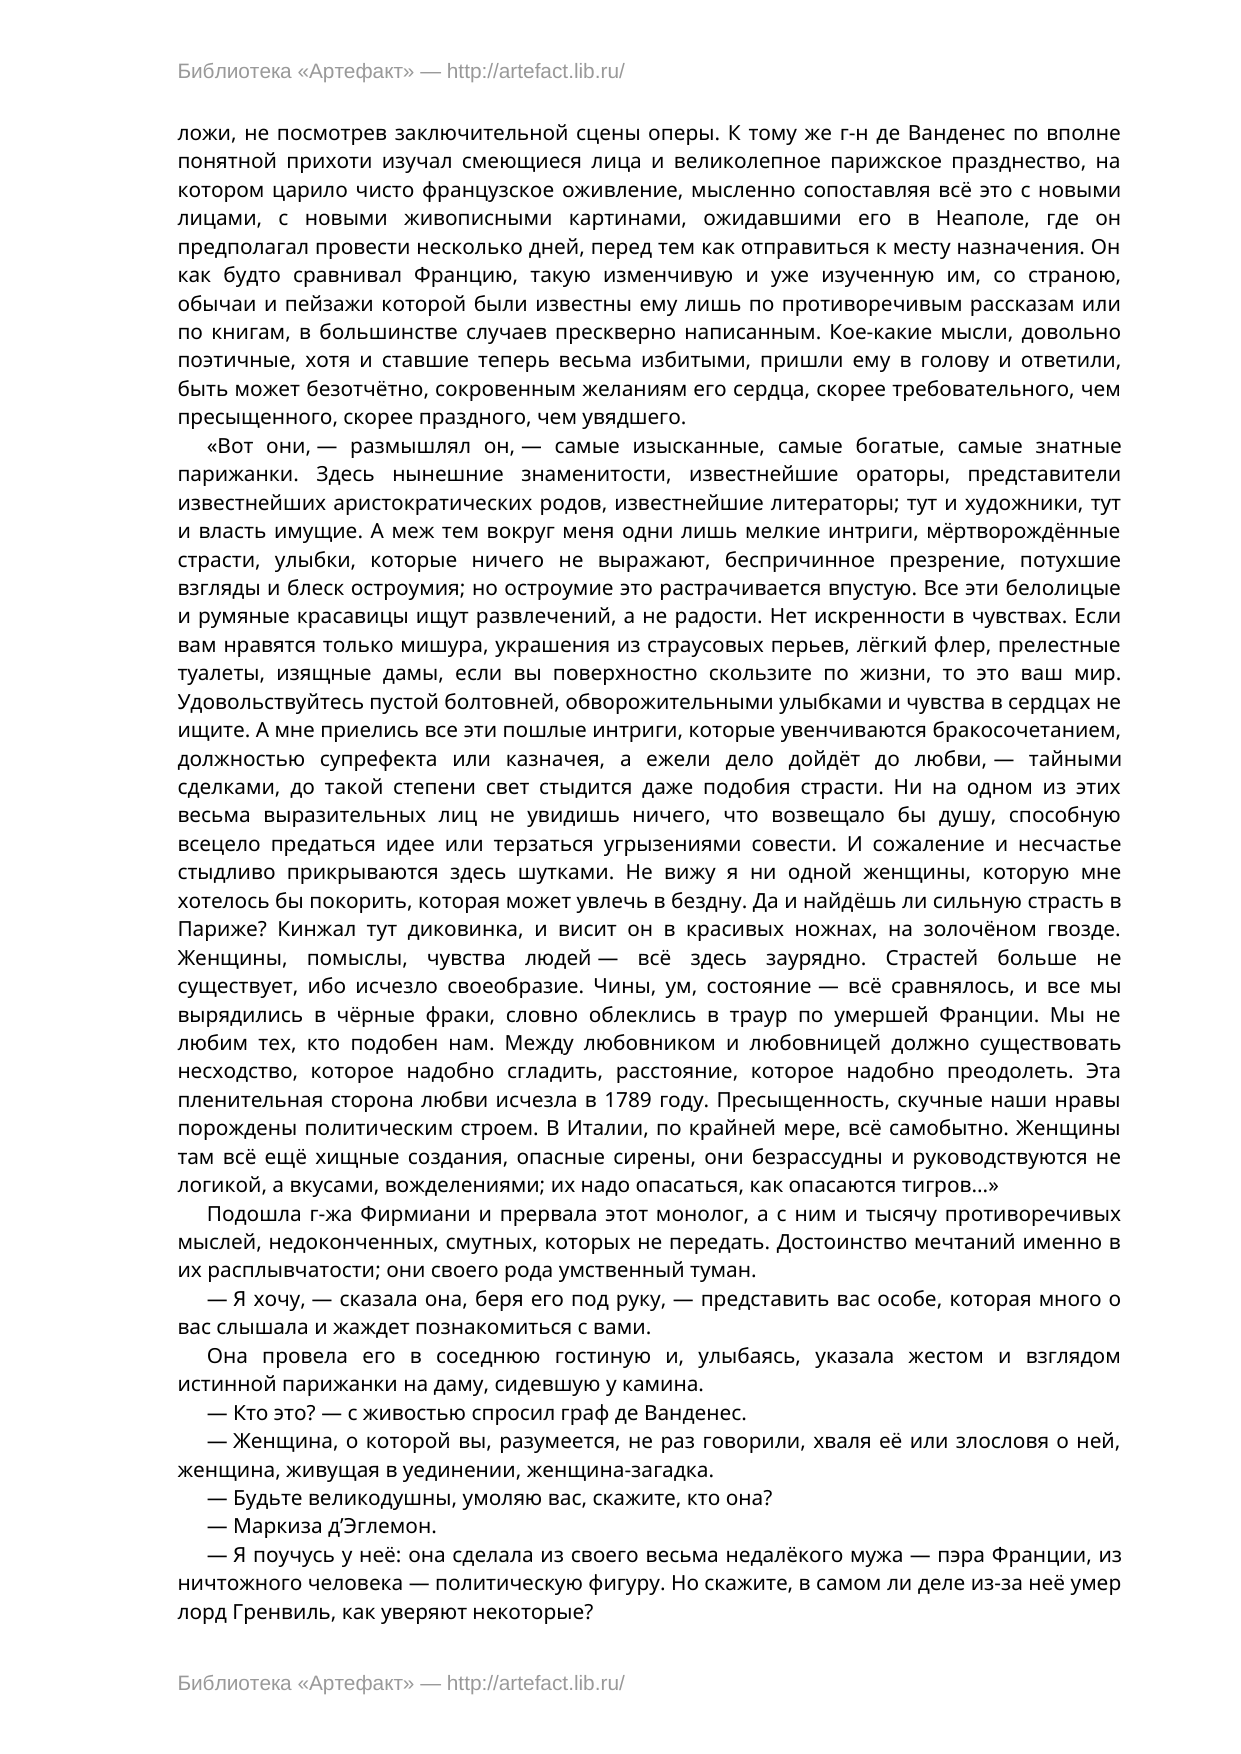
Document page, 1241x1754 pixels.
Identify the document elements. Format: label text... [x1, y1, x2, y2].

text — Кто это? — с живостью спросил граф де Ванденес. [177, 1398, 1122, 1426]
text — Маркиза д’Эглемон. [177, 1512, 1122, 1540]
text — Будьте великодушны, умоляю вас, скажите, кто она? [177, 1483, 1122, 1512]
text — Я хочу, — сказала она, беря его под руку, — представить вас особе, которая много о вас слышала и жаждет познакомиться с вами. [177, 1284, 1122, 1341]
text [177, 118, 1122, 431]
text Подошла г-жа Фирмиани и прервала этот монолог, а с ним и тысячу противоречивых мыслей, недоконченных, смутных, которых не передать. Достоинство мечтаний именно в их расплывчатости; они своего рода умственный туман. [177, 1199, 1122, 1284]
text Она провела его в соседнюю гостиную и, улыбаясь, указала жестом и взглядом истинной парижанки на даму, сидевшую у камина. [177, 1341, 1122, 1398]
text — Женщина, о которой вы, разумеется, не раз говорили, хваля её или злословя о ней, женщина, живущая в уединении, женщина-загадка. [177, 1426, 1122, 1483]
text — Я поучусь у неё: она сделала из своего весьма недалёкого мужа — пэра Франции, из ничтожного человека — политическую фигуру. Но скажите, в самом ли деле из-за неё умер лорд Гренвиль, как уверяют некоторые? [177, 1540, 1122, 1625]
text «Вот они, — размышлял он, — самые изысканные, самые богатые, самые знатные парижанки. Здесь нынешние знаменитости, известнейшие ораторы, представители известнейших аристократических родов, известнейшие литераторы; тут и художники, тут и власть имущие. А меж тем вокруг меня одни лишь мелкие интриги, мёртворождённые страсти, улыбки, которые ничего не выражают, беспричинное презрение, потухшие взгляды и блеск остроумия; но остроумие это растрачивается впустую. Все эти белолицые и румяные красавицы ищут развлечений, а не радости. Нет искренности в чувствах. Если вам нравятся только мишура, украшения из страусовых перьев, лёгкий флер, прелестные туалеты, изящные дамы, если вы поверхностно скользите по жизни, то это ваш мир. Удовольствуйтесь пустой болтовней, обворожительными улыбками и чувства в сердцах не ищите. А мне приелись все эти пошлые интриги, которые увенчиваются бракосочетанием, должностью супрефекта или казначея, а ежели дело дойдёт до любви, — тайными сделками, до такой степени свет стыдится даже подобия страсти. Ни на одном из этих весьма выразительных лиц не увидишь ничего, что возвещало бы душу, способную всецело предаться идее или терзаться угрызениями совести. И сожаление и несчастье стыдливо прикрываются здесь шутками. Не вижу я ни одной женщины, которую мне хотелось бы покорить, которая может увлечь в бездну. Да и найдёшь ли сильную страсть в Париже? Кинжал тут диковинка, и висит он в красивых ножнах, на золочёном гвозде. Женщины, помыслы, чувства людей — всё здесь заурядно. Страстей больше не существует, ибо исчезло своеобразие. Чины, ум, состояние — всё сравнялось, и все мы вырядились в чёрные фраки, словно облеклись в траур по умершей Франции. Мы не любим тех, кто подобен нам. Между любовником и любовницей должно существовать несходство, которое надобно сгладить, расстояние, которое надобно преодолеть. Эта пленительная сторона любви исчезла в 1789 году. Пресыщенность, скучные наши нравы порождены политическим строем. В Италии, по крайней мере, всё самобытно. Женщины там всё ещё хищные создания, опасные сирены, они безрассудны и руководствуются не логикой, а вкусами, вожделениями; их надо опасаться, как опасаются тигров...» [177, 431, 1122, 1199]
